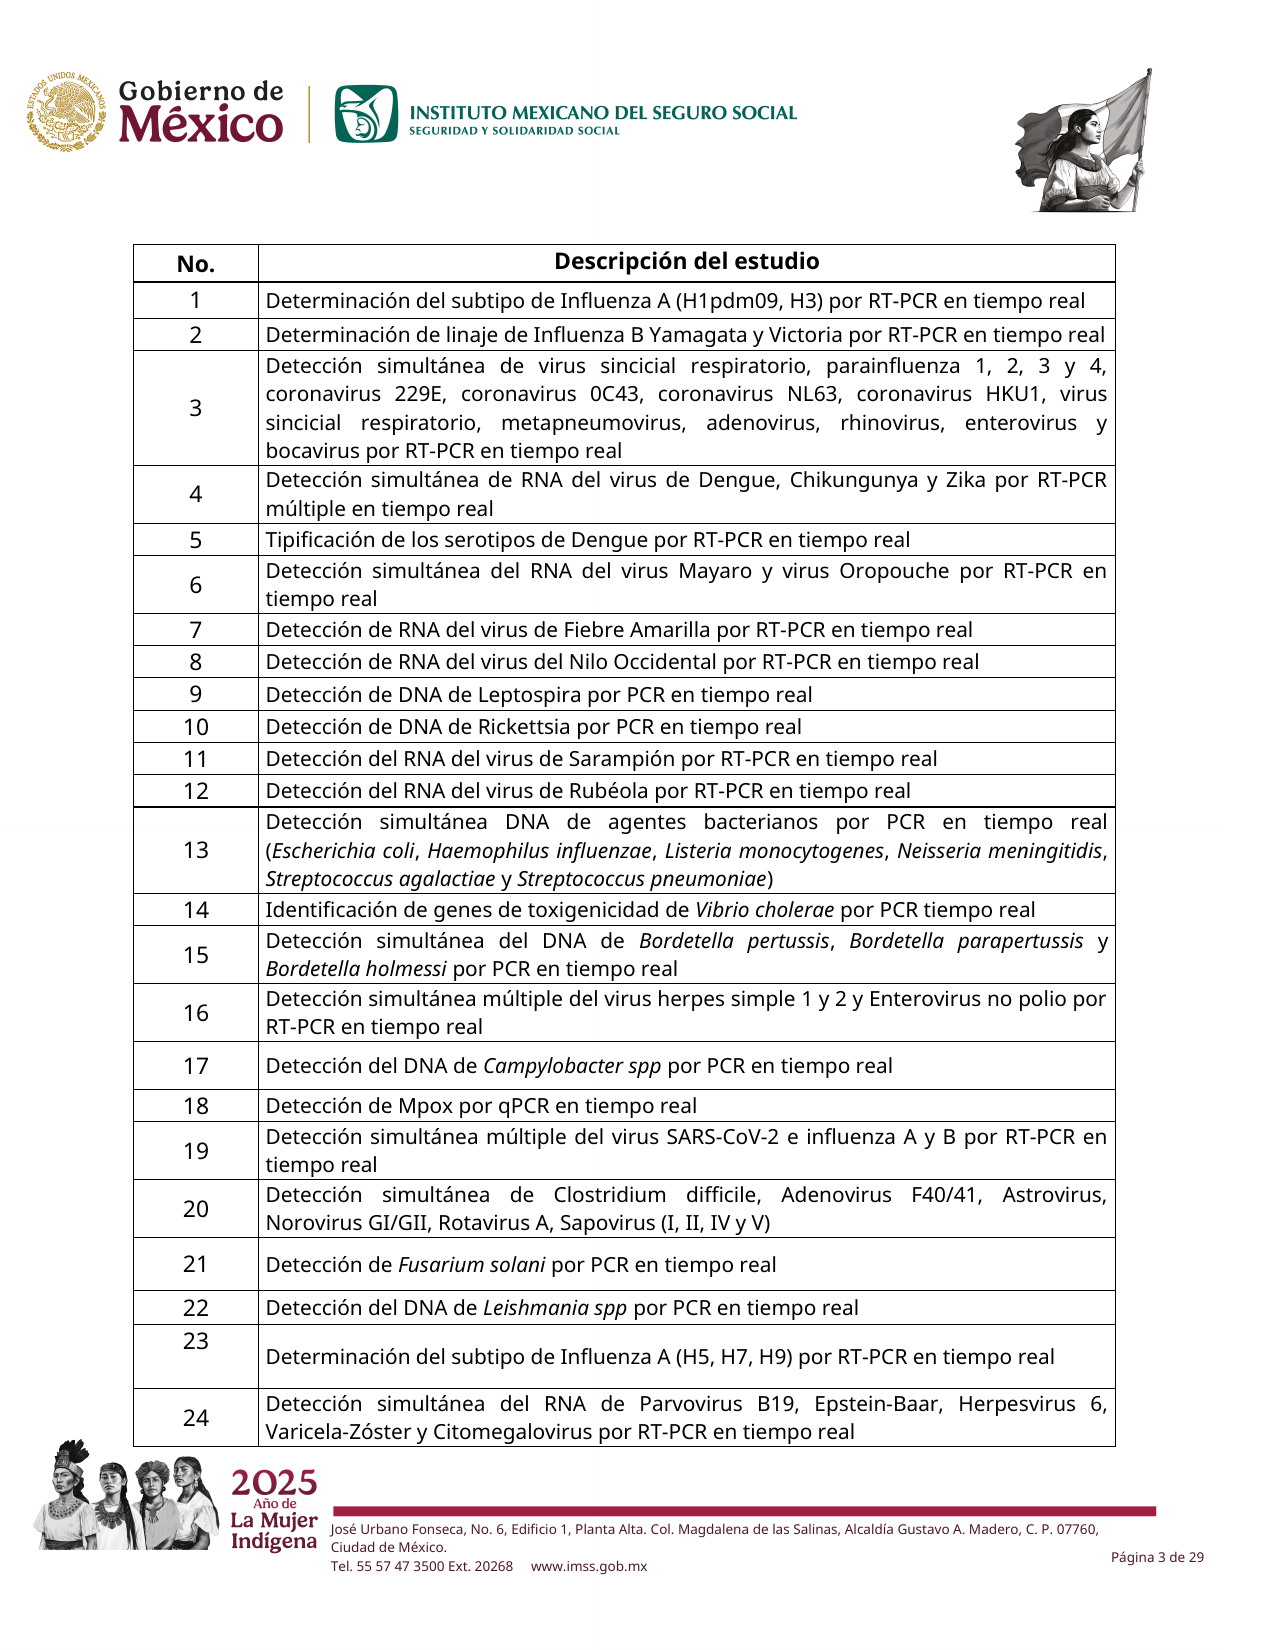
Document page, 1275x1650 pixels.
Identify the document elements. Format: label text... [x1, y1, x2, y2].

table_cell Detección de DNA de Leptospira por PCR en tiempo real [259, 678, 1115, 709]
table_cell Detección simultánea DNA de agentes bacterianos por PCR en tiempo real (Escherichia coli, Haemophilus influenzae, Listeria monocytogenes, Neisseria meningitidis, Streptococcus agalactiae y Streptococcus pneumoniae) [259, 808, 1115, 893]
table_cell Detección simultánea del RNA del virus Mayaro y virus Oropouche por RT-PCR en tiempo real [259, 556, 1115, 613]
table_cell 12 [134, 775, 258, 806]
table_cell Detección de RNA del virus de Fiebre Amarilla por RT-PCR en tiempo real [259, 614, 1115, 645]
table_cell 3 [134, 351, 258, 464]
table_cell Determinación de linaje de Influenza B Yamagata y Victoria por RT-PCR en tiempo real [259, 319, 1115, 350]
table_cell Detección simultánea múltiple del virus SARS-CoV-2 e influenza A y B por RT-PCR en tiempo real [259, 1122, 1115, 1179]
table_cell 16 [134, 984, 258, 1041]
table_cell 8 [134, 646, 258, 677]
table_cell 9 [134, 678, 258, 709]
table_cell Tipificación de los serotipos de Dengue por RT-PCR en tiempo real [259, 524, 1115, 555]
table_cell 2 [134, 319, 258, 350]
picture [0, 0, 1230, 1649]
table_cell Detección de RNA del virus del Nilo Occidental por RT-PCR en tiempo real [259, 646, 1115, 677]
table_cell 20 [134, 1180, 258, 1237]
table_cell 1 [134, 283, 258, 317]
table_cell Detección de Mpox por qPCR en tiempo real [259, 1090, 1115, 1121]
table_cell 19 [134, 1122, 258, 1179]
table_cell Detección simultánea del RNA de Parvovirus B19, Epstein-Baar, Herpesvirus 6, Varicela-Zóster y Citomegalovirus por RT-PCR en tiempo real [259, 1389, 1115, 1446]
table_cell Determinación del subtipo de Influenza A (H5, H7, H9) por RT-PCR en tiempo real [259, 1325, 1115, 1388]
table_cell 11 [134, 743, 258, 774]
table_cell 7 [134, 614, 258, 645]
table_cell 21 [134, 1238, 258, 1290]
table_cell 24 [134, 1389, 258, 1446]
table_cell 15 [134, 926, 258, 983]
table_cell Detección simultánea de virus sincicial respiratorio, parainfluenza 1, 2, 3 y 4, coronavirus 229E, coronavirus 0C43, coronavirus NL63, coronavirus HKU1, virus sincicial respiratorio, metapneumovirus, adenovirus, rhinovirus, enterovirus y bocavirus por RT-PCR en tiempo real [259, 351, 1115, 464]
table_cell 23 [134, 1325, 258, 1388]
table_header Descripción del estudio [259, 245, 1115, 281]
table_cell Detección del RNA del virus de Rubéola por RT-PCR en tiempo real [259, 775, 1115, 806]
table_cell Identificación de genes de toxigenicidad de Vibrio cholerae por PCR tiempo real [259, 894, 1115, 925]
table_cell 4 [134, 466, 258, 522]
table_cell 14 [134, 894, 258, 925]
table_cell Detección de Fusarium solani por PCR en tiempo real [259, 1238, 1115, 1290]
table_cell 13 [134, 808, 258, 893]
table_cell Detección simultánea de RNA del virus de Dengue, Chikungunya y Zika por RT-PCR múltiple en tiempo real [259, 466, 1115, 522]
table_cell Detección del RNA del virus de Sarampión por RT-PCR en tiempo real [259, 743, 1115, 774]
table_cell Detección simultánea de Clostridium difficile, Adenovirus F40/41, Astrovirus, Norovirus GI/GII, Rotavirus A, Sapovirus (I, II, IV y V) [259, 1180, 1115, 1237]
table_cell 18 [134, 1090, 258, 1121]
table_cell 17 [134, 1042, 258, 1089]
table_cell 5 [134, 524, 258, 555]
table_cell 10 [134, 711, 258, 742]
table_header No. [134, 245, 258, 281]
table_cell Detección de DNA de Rickettsia por PCR en tiempo real [259, 711, 1115, 742]
table_cell Detección del DNA de Leishmania spp por PCR en tiempo real [259, 1291, 1115, 1324]
table_cell 22 [134, 1291, 258, 1324]
table_cell 6 [134, 556, 258, 613]
table_cell Detección simultánea del DNA de Bordetella pertussis, Bordetella parapertussis y Bordetella holmessi por PCR en tiempo real [259, 926, 1115, 983]
table_cell Determinación del subtipo de Influenza A (H1pdm09, H3) por RT-PCR en tiempo real [259, 283, 1115, 317]
table_cell Detección simultánea múltiple del virus herpes simple 1 y 2 y Enterovirus no polio por RT-PCR en tiempo real [259, 984, 1115, 1041]
table_cell Detección del DNA de Campylobacter spp por PCR en tiempo real [259, 1042, 1115, 1089]
